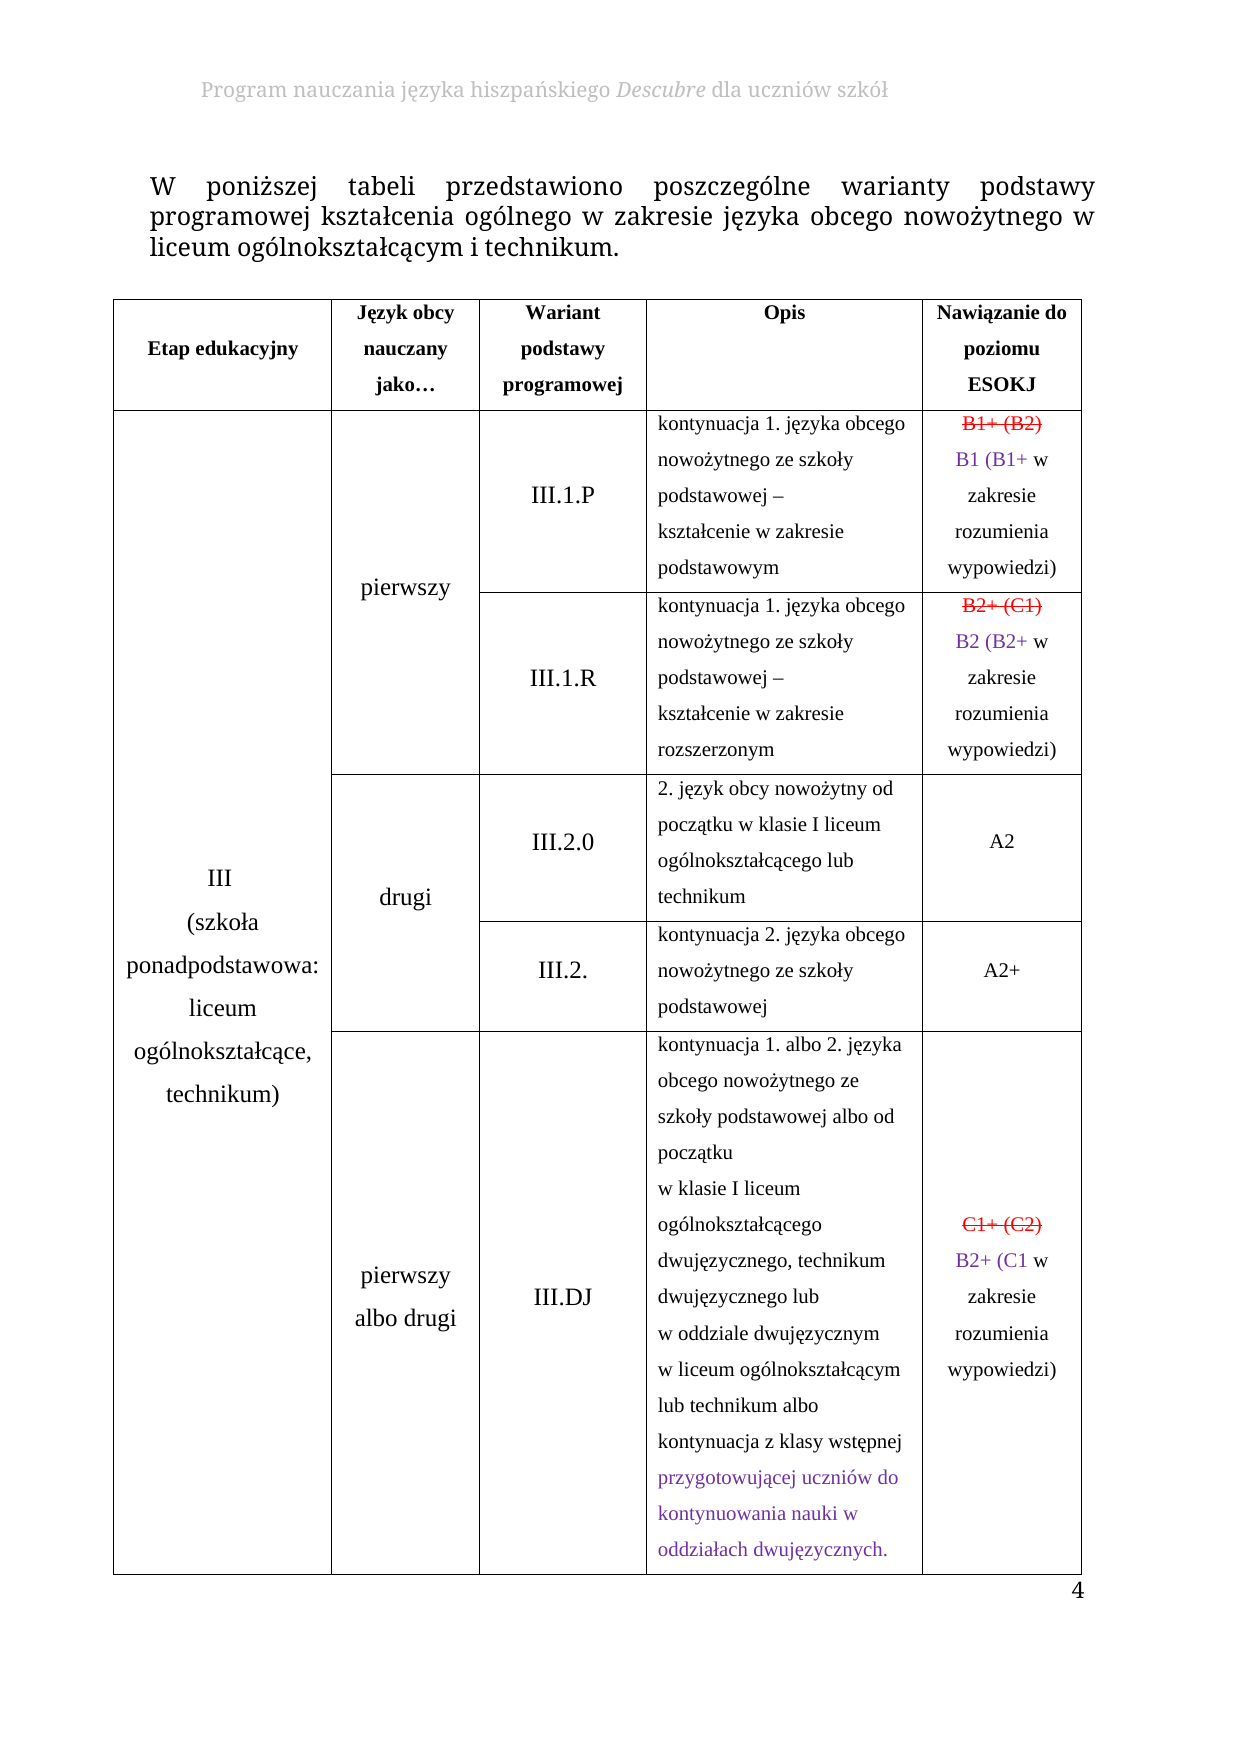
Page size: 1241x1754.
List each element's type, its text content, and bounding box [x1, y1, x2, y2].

table_cell III.2.0 [480, 775, 646, 921]
table_cell B2+ (C1) B2 (B2+ w zakresie rozumienia wypowiedzi) [923, 593, 1081, 774]
table_cell III.1.R [480, 593, 646, 774]
table_cell B1+ (B2) B1 (B1+ w zakresie rozumienia wypowiedzi) [923, 411, 1081, 592]
table_header Nawiązanie do poziomu ESOKJ [923, 300, 1081, 409]
table_cell kontynuacja 1. albo 2. języka obcego nowożytnego ze szkoły podstawowej albo od początku w klasie I liceum ogólnokształcącego dwujęzycznego, technikum dwujęzycznego lub w oddziale dwujęzycznym w liceum ogólnokształcącym lub technikum albo kontynuacja z klasy wstępnej przygotowującej uczniów do kontynuowania nauki w oddziałach dwujęzycznych. [647, 1032, 922, 1574]
table_cell A2+ [923, 922, 1081, 1031]
table_header Język obcy nauczany jako… [332, 300, 479, 409]
table_header Wariant podstawy programowej [480, 300, 646, 409]
table_cell kontynuacja 1. języka obcego nowożytnego ze szkoły podstawowej – kształcenie w zakresie rozszerzonym [647, 593, 922, 774]
table_cell pierwszy albo drugi [332, 1032, 479, 1574]
table_cell 2. język obcy nowożytny od początku w klasie I liceum ogólnokształcącego lub technikum [647, 775, 922, 921]
table_header Opis [647, 300, 922, 409]
table_cell kontynuacja 1. języka obcego nowożytnego ze szkoły podstawowej – kształcenie w zakresie podstawowym [647, 411, 922, 592]
table_cell III.1.P [480, 411, 646, 592]
table_cell III.DJ [480, 1032, 646, 1574]
table_cell pierwszy [332, 411, 479, 774]
table_cell A2 [923, 775, 1081, 921]
table_cell C1+ (C2) B2+ (C1 w zakresie rozumienia wypowiedzi) [923, 1032, 1081, 1574]
table_cell kontynuacja 2. języka obcego nowożytnego ze szkoły podstawowej [647, 922, 922, 1031]
text W poniższej tabeli przedstawiono poszczególne warianty podstawy programowej kształcenia ogólnego w zakresie języka obcego nowożytnego w liceum ogólnokształcącym i technikum. [149, 170, 1095, 263]
table_cell III (szkoła ponadpodstawowa: liceum ogólnokształcące, technikum) [114, 411, 331, 1574]
table_header Etap edukacyjny [114, 300, 331, 409]
table_cell III.2. [480, 922, 646, 1031]
table_cell drugi [332, 775, 479, 1031]
